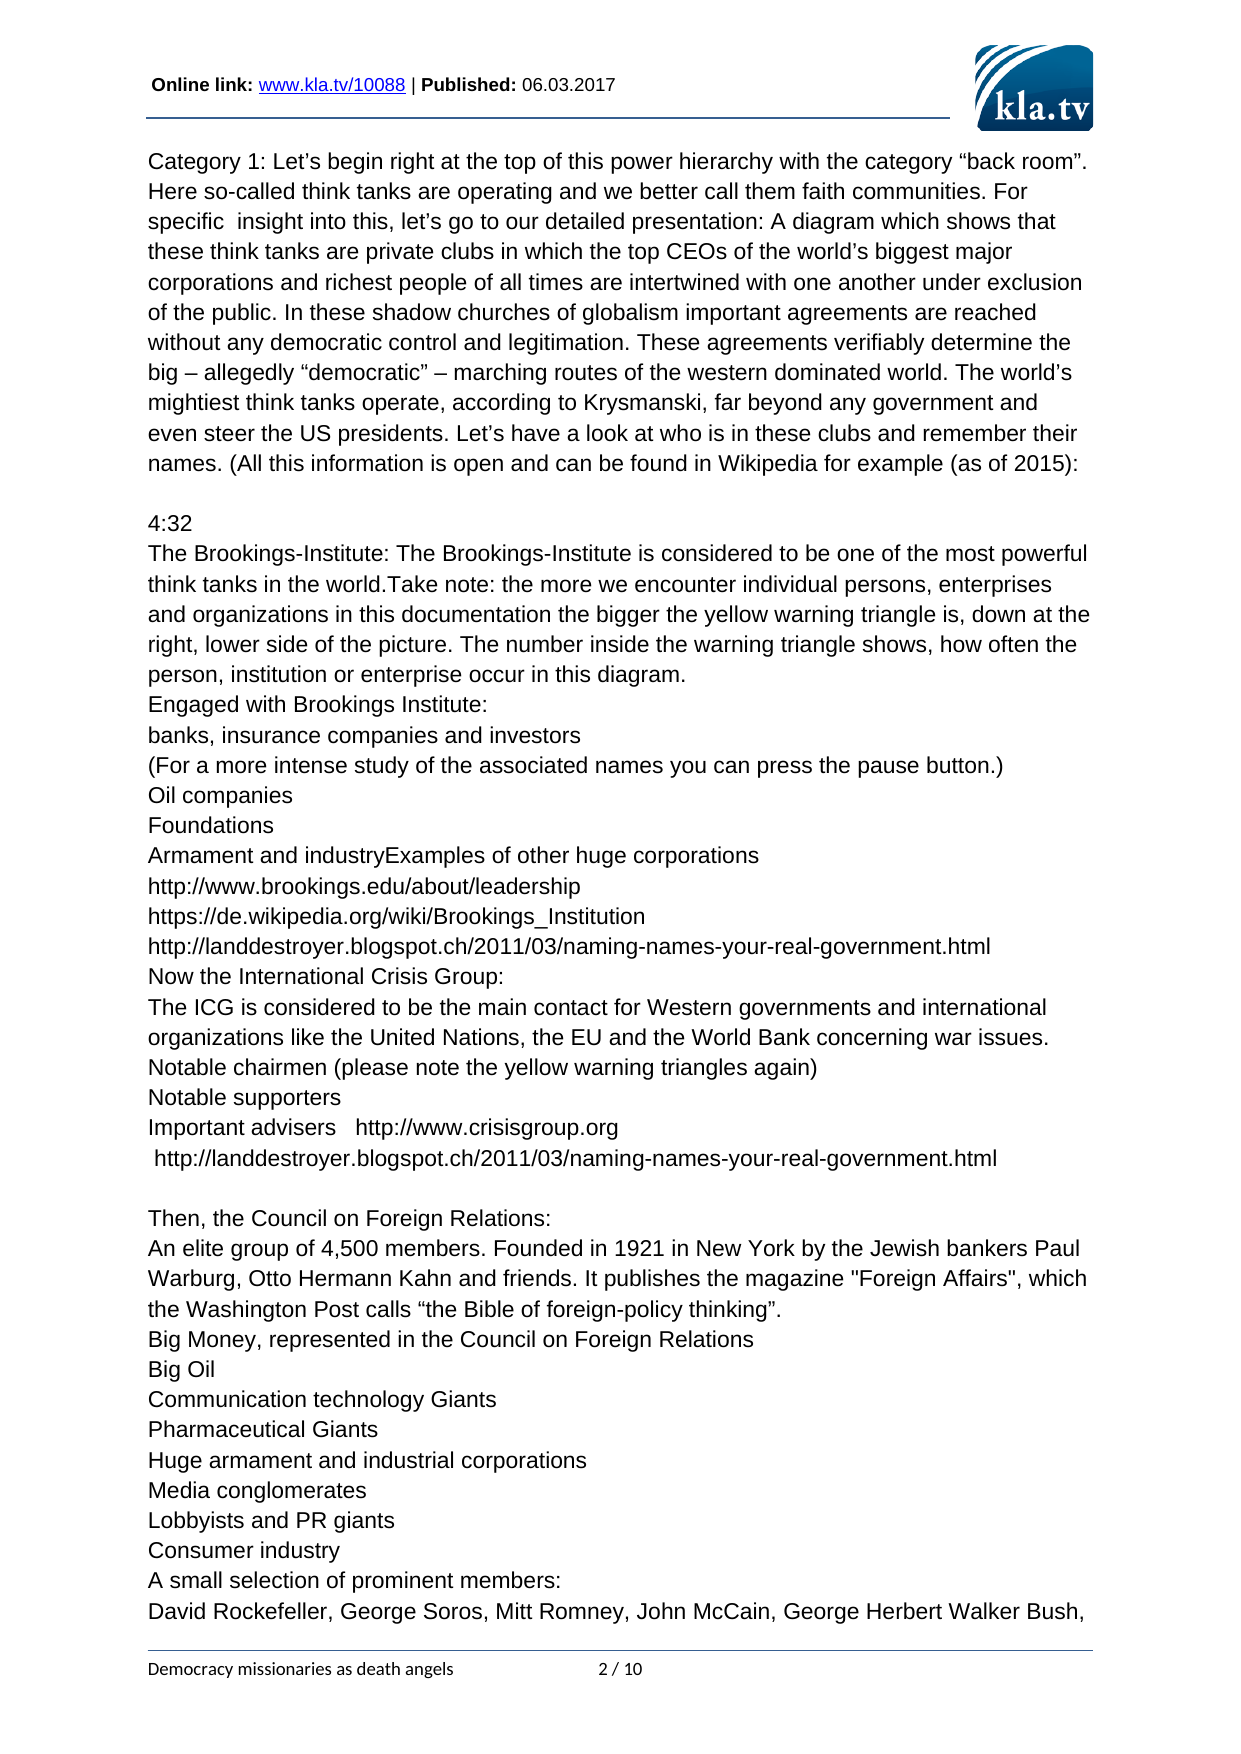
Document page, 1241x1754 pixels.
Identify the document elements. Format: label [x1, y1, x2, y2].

text [148, 148, 1093, 1624]
